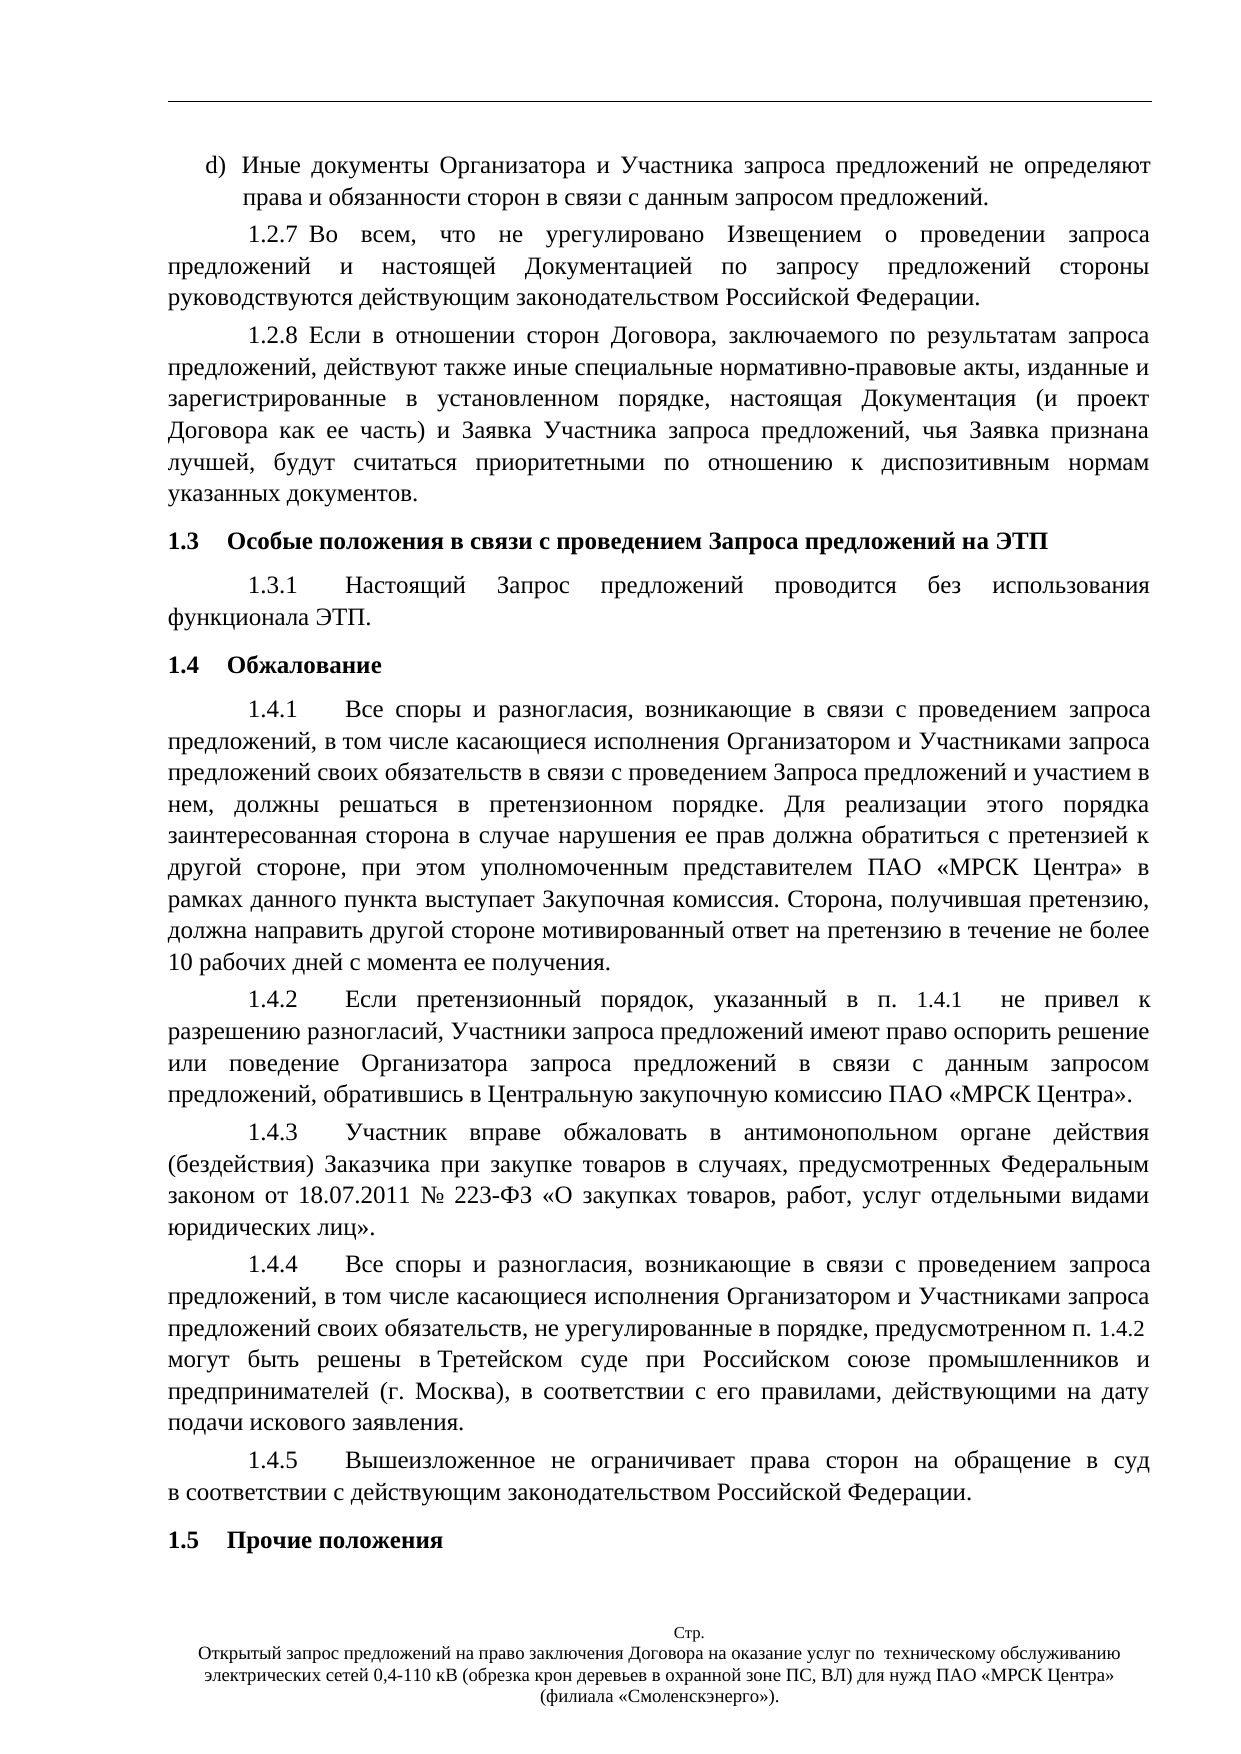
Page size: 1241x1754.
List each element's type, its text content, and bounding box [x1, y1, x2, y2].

subtitle Обжалование [168, 650, 1152, 679]
subtitle Прочие положения [168, 1525, 1152, 1554]
list Все споры и разногласия, возникающие в связи с проведением запроса предложений, в том числе касающиеся исполнения Организатором и Участниками запроса предложений своих обязательств в связи с проведением Запроса предложений и участием в нем, должны решаться в претензионном порядке. Для реализации этого порядка заинтересованная сторона в случае нарушения ее прав должна обратиться с претензией к другой стороне, при этом уполномоченным представителем ПАО «МРСК Центра» в рамках данного пункта выступает Закупочная комиссия. Сторона, получившая претензию, должна направить другой стороне мотивированный ответ на претензию в течение не более 10 рабочих дней с момента ее получения. [168, 694, 1150, 976]
list Настоящий Запрос предложений проводится без использования функционала ЭТП. [168, 570, 1150, 631]
list Все споры и разногласия, возникающие в связи с проведением запроса предложений, в том числе касающиеся исполнения Организатором и Участниками запроса предложений своих обязательств, не урегулированные в порядке, предусмотренном п. 1.4.2 могут быть решены в Третейском суде при Российском союзе промышленников и предпринимателей (г. Москва), в соответствии с его правилами, действующими на дату подачи искового заявления. [168, 1249, 1150, 1436]
list Если претензионный порядок, указанный в п. 1.4.1 не привел к разрешению разногласий, Участники запроса предложений имеют право оспорить решение или поведение Организатора запроса предложений в связи с данным запросом предложений, обратившись в Центральную закупочную комиссию ПАО «МРСК Центра». [168, 984, 1150, 1108]
list Если в отношении сторон Договора, заключаемого по результатам запроса предложений, действуют также иные специальные нормативно-правовые акты, изданные и зарегистрированные в установленном порядке, настоящая Документация (и проект Договора как ее часть) и Заявка Участника запроса предложений, чья Заявка признана лучшей, будут считаться приоритетными по отношению к диспозитивным нормам указанных документов. [168, 320, 1150, 507]
list Участник вправе обжаловать в антимонопольном органе действия (бездействия) Заказчика при закупке товаров в случаях, предусмотренных Федеральным законом от 18.07.2011 № 223-ФЗ «О закупках товаров, работ, услуг отдельными видами юридических лиц». [168, 1117, 1150, 1241]
subtitle Особые положения в связи с проведением Запроса предложений на ЭТП [168, 526, 1152, 555]
list Иные документы Организатора и Участника запроса предложений не определяют права и обязанности сторон в связи с данным запросом предложений. [205, 150, 1152, 210]
list Во всем, что не урегулировано Извещением о проведении запроса предложений и настоящей Документацией по запросу предложений стороны руководствуются действующим законодательством Российской Федерации. [168, 219, 1150, 311]
list Вышеизложенное не ограничивает права сторон на обращение в суд в соответствии с действующим законодательством Российской Федерации. [168, 1445, 1150, 1506]
